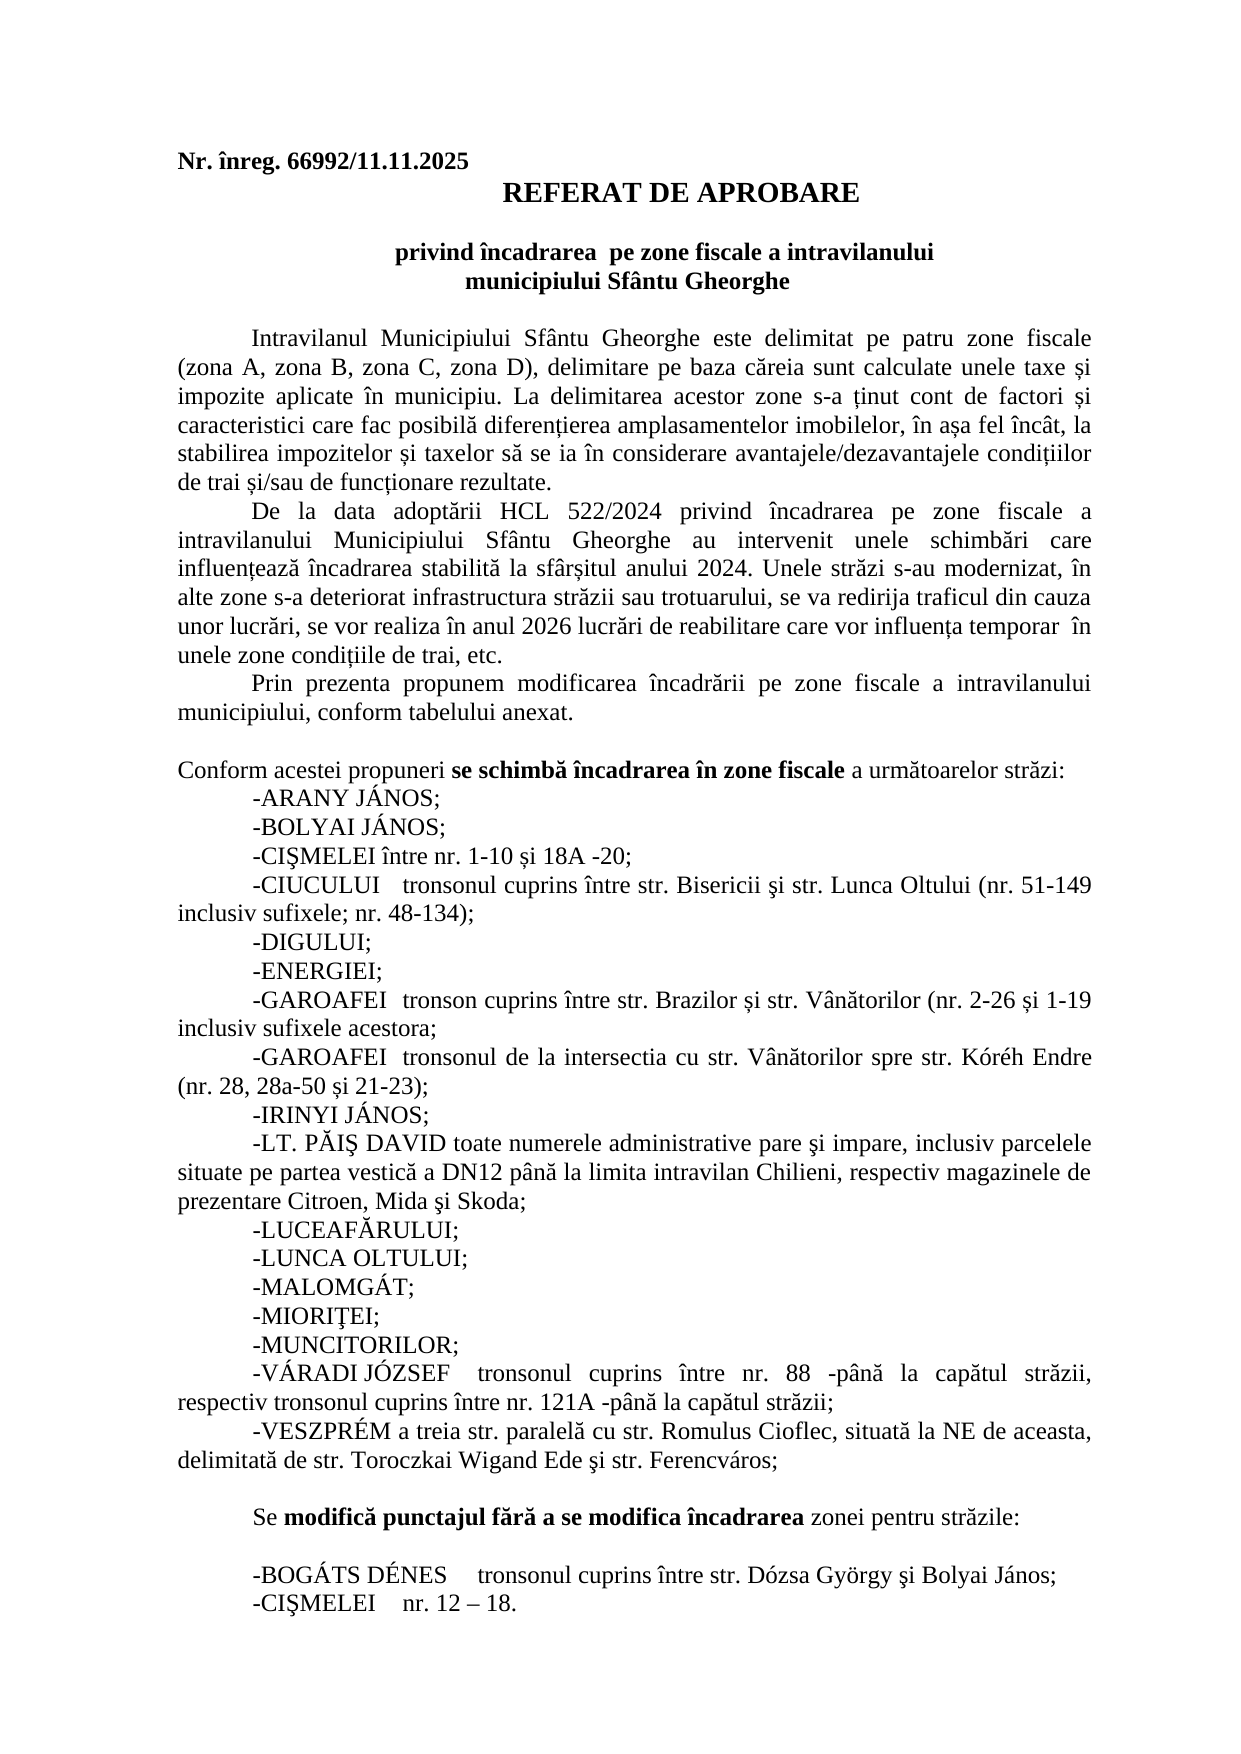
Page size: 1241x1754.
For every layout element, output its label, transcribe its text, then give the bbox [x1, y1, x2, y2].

text De la data adoptării HCL 522/2024 privind încadrarea pe zone fiscale a intravilanului Municipiului Sfântu Gheorghe au intervenit unele schimbări care influențează încadrarea stabilită la sfârșitul anului 2024. Unele străzi s-au modernizat, în alte zone s-a deteriorat infrastructura străzii sau trotuarului, se va redirija traficul din cauza unor lucrări, se vor realiza în anul 2026 lucrări de reabilitare care vor influența temporar în unele zone condițiile de trai, etc. [177, 496, 1092, 668]
text -VÁRADI JÓZSEF tronsonul cuprins între nr. 88 -până la capătul străzii, respectiv tronsonul cuprins între nr. 121A -până la capătul străzii; [177, 1358, 1092, 1416]
text -VESZPRÉM a treia str. paralelă cu str. Romulus Cioflec, situată la NE de aceasta, delimitată de str. Toroczkai Wigand Ede şi str. Ferencváros; [177, 1416, 1092, 1473]
text -GAROAFEI tronsonul de la intersectia cu str. Vânătorilor spre str. Kóréh Endre (nr. 28, 28a-50 și 21-23); [177, 1042, 1092, 1100]
text -CIŞMELEI nr. 12 – 18. [177, 1588, 1092, 1617]
text -CIŞMELEI între nr. 1-10 și 18A -20; [177, 841, 1092, 870]
text Intravilanul Municipiului Sfântu Gheorghe este delimitat pe patru zone fiscale (zona A, zona B, zona C, zona D), delimitare pe baza căreia sunt calculate unele taxe și impozite aplicate în municipiu. La delimitarea acestor zone s-a ținut cont de factori și caracteristici care fac posibilă diferențierea amplasamentelor imobilelor, în așa fel încât, la stabilirea impozitelor și taxelor să se ia în considerare avantajele/dezavantajele condițiilor de trai și/sau de funcționare rezultate. [177, 323, 1092, 496]
text -BOGÁTS DÉNES tronsonul cuprins între str. Dózsa György şi Bolyai János; [177, 1560, 1092, 1588]
text -GAROAFEI tronson cuprins între str. Brazilor și str. Vânătorilor (nr. 2-26 și 1-19 inclusiv sufixele acestora; [177, 985, 1092, 1042]
text -BOLYAI JÁNOS; [177, 812, 1092, 841]
text -IRINYI JÁNOS; [177, 1100, 1092, 1128]
text -MALOMGÁT; [177, 1272, 1092, 1301]
text REFERAT DE APROBARE [251, 175, 1038, 208]
text -MUNCITORILOR; [177, 1330, 1092, 1358]
text -LUCEAFĂRULUI; [177, 1215, 1092, 1243]
text -ARANY JÁNOS; [177, 783, 1092, 812]
text -ENERGIEI; [177, 956, 1092, 985]
text Se modifică punctajul fără a se modifica încadrarea zonei pentru străzile: [177, 1502, 1092, 1531]
text -LT. PĂIŞ DAVID toate numerele administrative pare şi impare, inclusiv parcelele situate pe partea vestică a DN12 până la limita intravilan Chilieni, respectiv magazinele de prezentare Citroen, Mida şi Skoda; [177, 1128, 1092, 1215]
text -DIGULUI; [177, 927, 1092, 956]
text -MIORIŢEI; [177, 1301, 1092, 1330]
subtitle Nr. înreg. 66992/11.11.2025 [177, 146, 1053, 175]
text -CIUCULUI tronsonul cuprins între str. Bisericii şi str. Lunca Oltului (nr. 51-149 inclusiv sufixele; nr. 48-134); [177, 870, 1092, 927]
text Prin prezenta propunem modificarea încadrării pe zone fiscale a intravilanului municipiului, conform tabelului anexat. [177, 668, 1092, 726]
text privind încadrarea pe zone fiscale a intravilanului municipiului Sfântu Gheorghe [251, 237, 1004, 295]
text -LUNCA OLTULUI; [177, 1243, 1092, 1272]
text Conform acestei propuneri se schimbă încadrarea în zone fiscale a următoarelor străzi: [177, 755, 1092, 783]
